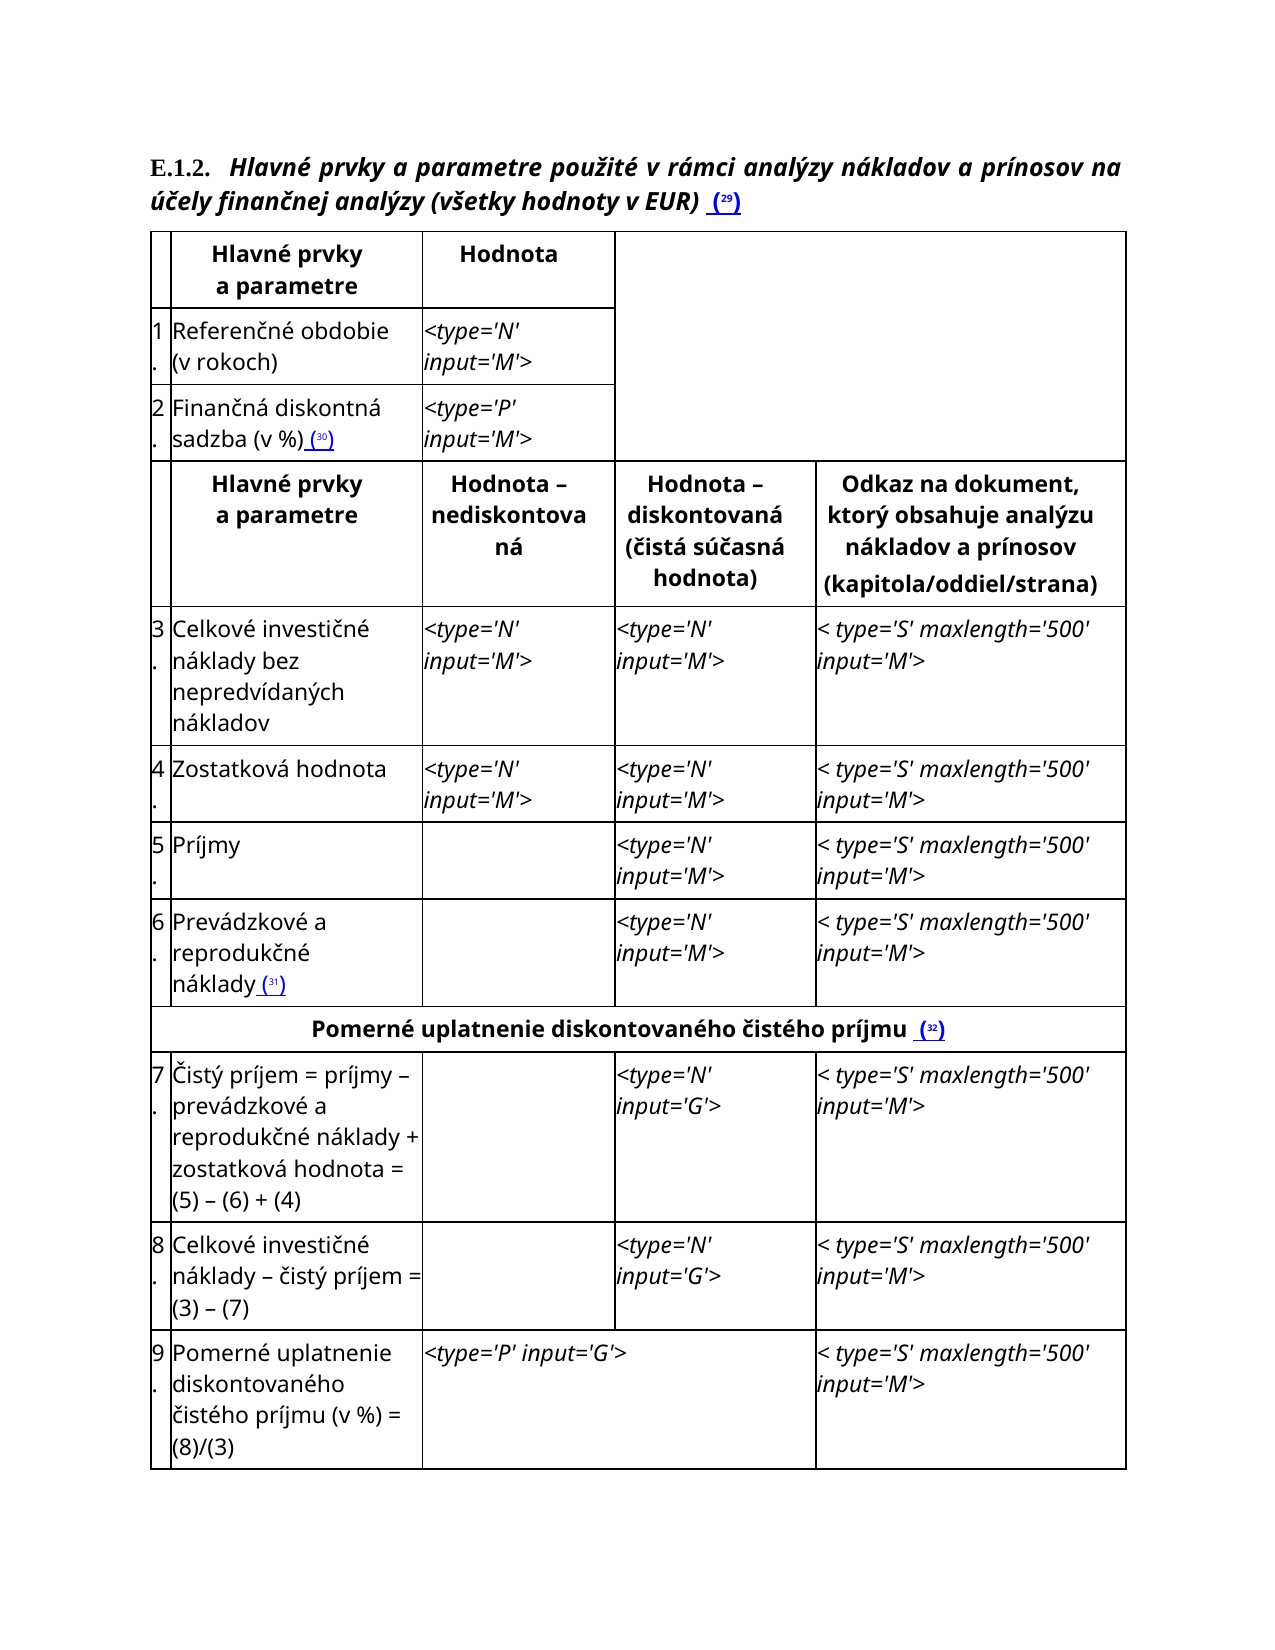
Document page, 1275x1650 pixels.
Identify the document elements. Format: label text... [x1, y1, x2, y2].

table_cell <type='P' input='M'> [423, 385, 614, 460]
table_cell Zostatková hodnota [172, 746, 422, 821]
table_cell 3. [152, 607, 170, 745]
table_cell < type='S' maxlength='500' input='M'> [817, 823, 1125, 898]
table_cell Hodnota – diskontovaná (čistá súčasná hodnota) [616, 462, 815, 606]
table_cell 4. [152, 746, 170, 821]
table_cell <type='N' input='M'> [423, 309, 614, 384]
table_cell < type='S' maxlength='500' input='M'> [817, 1223, 1125, 1329]
table_cell [423, 823, 614, 898]
table_cell <type='P' input='G'> [423, 1331, 815, 1468]
table_cell <type='N' input='M'> [423, 746, 614, 821]
table_cell <type='N' input='M'> [423, 607, 614, 745]
table_cell 6. [152, 900, 170, 1006]
table_cell <type='N' input='M'> [616, 900, 815, 1006]
table_cell <type='N' input='M'> [616, 607, 815, 745]
table_cell [423, 1223, 614, 1329]
table_header [616, 232, 1125, 460]
table_cell < type='S' maxlength='500' input='M'> [817, 900, 1125, 1006]
table_cell [423, 1053, 614, 1221]
table_header [152, 232, 170, 307]
table_cell 5. [152, 823, 170, 898]
table_cell <type='N' input='G'> [616, 1053, 815, 1221]
table_cell < type='S' maxlength='500' input='M'> [817, 746, 1125, 821]
table_cell <type='N' input='M'> [616, 823, 815, 898]
text E.1.2. Hlavné prvky a parametre použité v rámci analýzy nákladov a prínosov na účely finančnej analýzy (všetky hodnoty v EUR) (29) [150, 150, 1125, 218]
table_cell Hlavné prvky a parametre [172, 462, 422, 606]
table_cell Referenčné obdobie (v rokoch) [172, 309, 422, 384]
table_cell <type='N' input='M'> [616, 746, 815, 821]
table_cell Odkaz na dokument, ktorý obsahuje analýzu nákladov a prínosov (kapitola/oddiel/strana) [817, 462, 1125, 606]
table_cell <type='N' input='G'> [616, 1223, 815, 1329]
table_cell 9. [152, 1331, 170, 1468]
table_cell 1. [152, 309, 170, 384]
table_cell Pomerné uplatnenie diskontovaného čistého príjmu (v %) = (8)/(3) [172, 1331, 422, 1468]
table_cell < type='S' maxlength='500' input='M'> [817, 1331, 1125, 1468]
table_cell < type='S' maxlength='500' input='M'> [817, 607, 1125, 745]
table_cell 2. [152, 385, 170, 460]
table_cell Hodnota – nediskontovaná [423, 462, 614, 606]
table_cell Čistý príjem = príjmy – prevádzkové a reprodukčné náklady + zostatková hodnota = (5) – (6) + (4) [172, 1053, 422, 1221]
table_cell Celkové investičné náklady – čistý príjem = (3) – (7) [172, 1223, 422, 1329]
table_header Hodnota [423, 232, 614, 307]
table_cell Pomerné uplatnenie diskontovaného čistého príjmu (32) [152, 1007, 1125, 1051]
table_header Hlavné prvky a parametre [172, 232, 422, 307]
table_cell Príjmy [172, 823, 422, 898]
table_cell Prevádzkové a reprodukčné náklady (31) [172, 900, 422, 1006]
table_cell 7. [152, 1053, 170, 1221]
table_cell [152, 462, 170, 606]
table_cell [423, 900, 614, 1006]
table_cell Finančná diskontná sadzba (v %) (30) [172, 385, 422, 460]
table_cell Celkové investičné náklady bez nepredvídaných nákladov [172, 607, 422, 745]
table_cell < type='S' maxlength='500' input='M'> [817, 1053, 1125, 1221]
table_cell 8. [152, 1223, 170, 1329]
